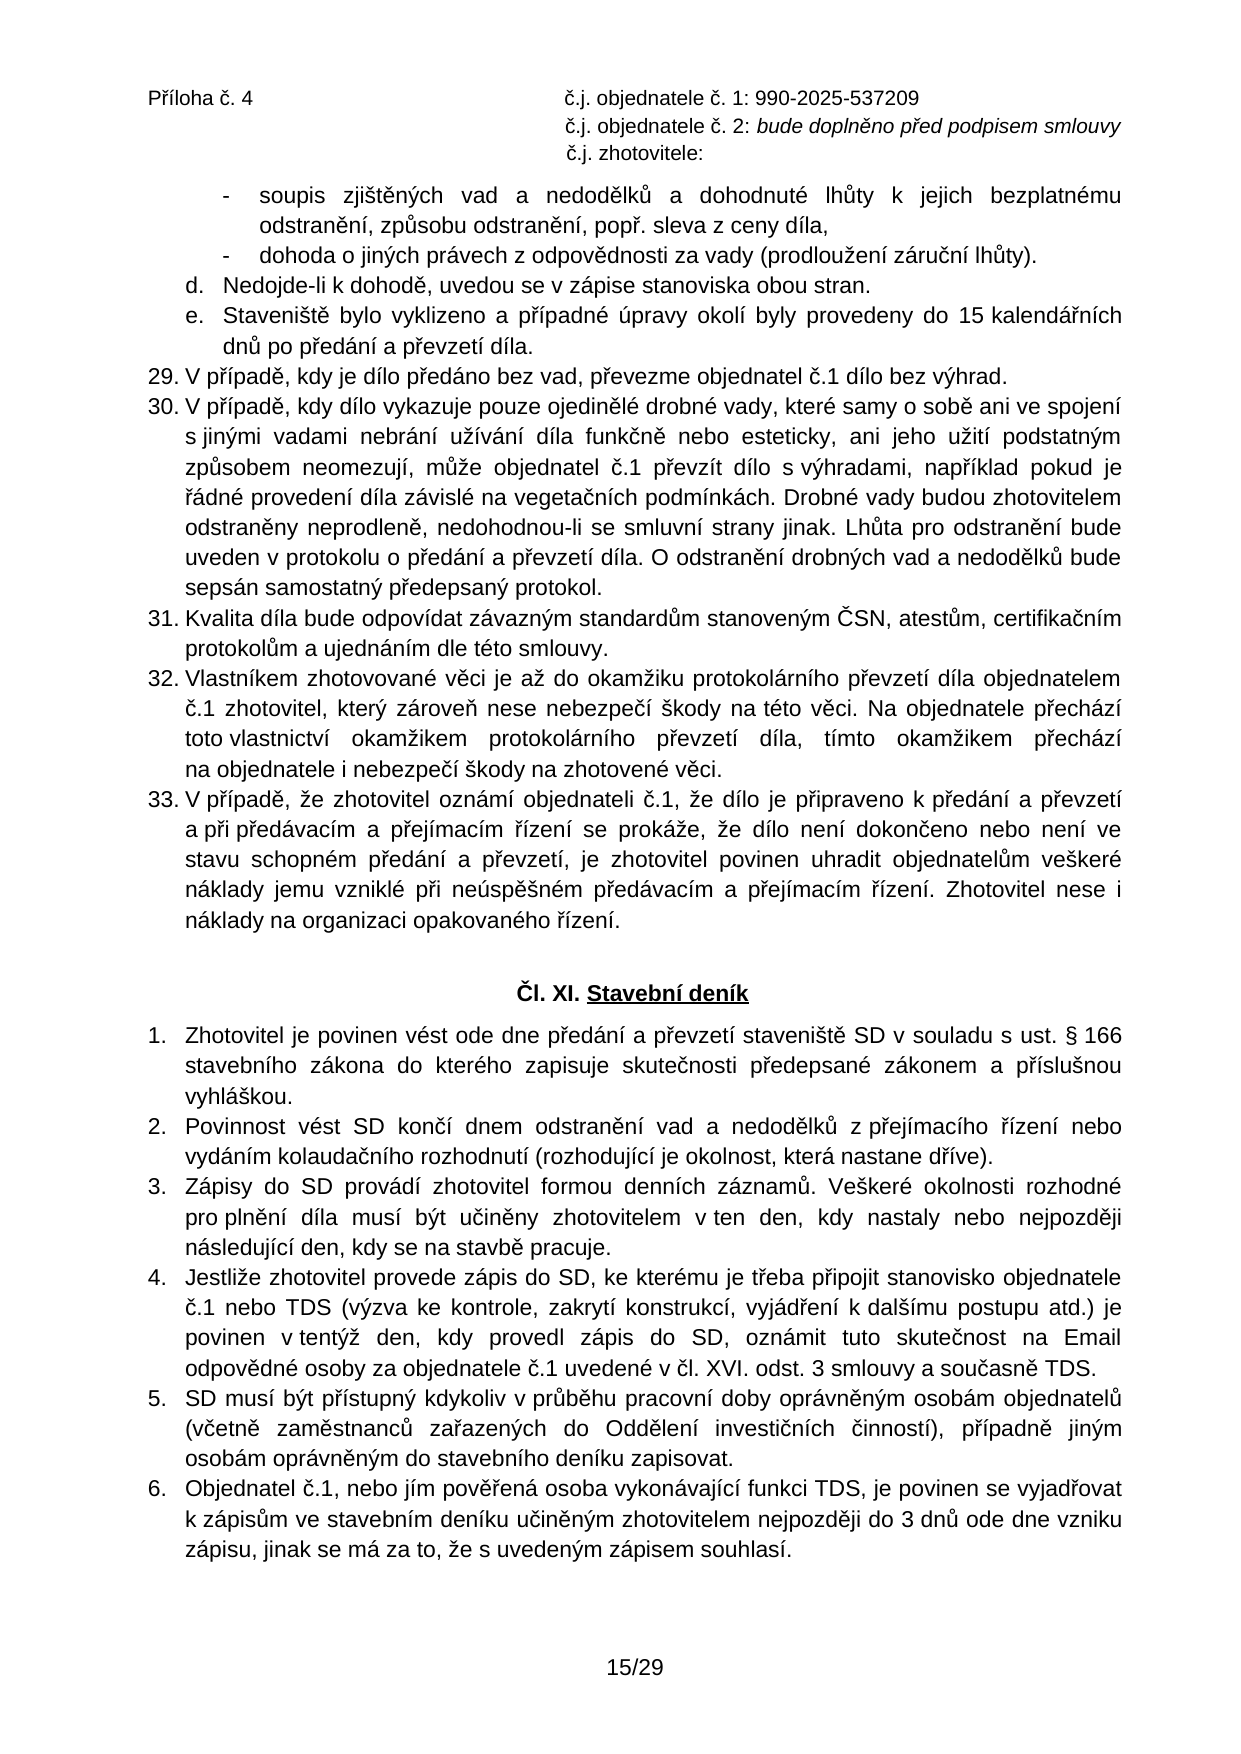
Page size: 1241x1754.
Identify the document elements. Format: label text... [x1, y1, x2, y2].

list Povinnost vést SD končí dnem odstranění vad a nedodělků z přejímacího řízení nebo vydáním kolaudačního rozhodnutí (rozhodující je okolnost, která nastane dříve). [148, 1113, 1122, 1169]
list dohoda o jiných právech z odpovědnosti za vady (prodloužení záruční lhůty). [222, 242, 1122, 268]
text Stavební deník [148, 979, 1122, 1006]
list Zápisy do SD provádí zhotovitel formou denních záznamů. Veškeré okolnosti rozhodné pro plnění díla musí být učiněny zhotovitelem v ten den, kdy nastaly nebo nejpozději následující den, kdy se na stavbě pracuje. [148, 1173, 1122, 1260]
list Objednatel č.1, nebo jím pověřená osoba vykonávající funkci TDS, je povinen se vyjadřovat k zápisům ve stavebním deníku učiněným zhotovitelem nejpozději do 3 dnů ode dne vzniku zápisu, jinak se má za to, že s uvedeným zápisem souhlasí. [148, 1475, 1122, 1562]
list Zhotovitel je povinen vést ode dne předání a převzetí staveniště SD v souladu s ust. § 166 stavebního zákona do kterého zapisuje skutečnosti předepsané zákonem a příslušnou vyhláškou. [148, 1022, 1122, 1109]
list V případě, že zhotovitel oznámí objednateli č.1, že dílo je připraveno k předání a převzetí a při předávacím a přejímacím řízení se prokáže, že dílo není dokončeno nebo není ve stavu schopném předání a převzetí, je zhotovitel povinen uhradit objednatelům veškeré náklady jemu vzniklé při neúspěšném předávacím a přejímacím řízení. Zhotovitel nese i náklady na organizaci opakovaného řízení. [148, 786, 1122, 933]
list soupis zjištěných vad a nedodělků a dohodnuté lhůty k jejich bezplatnému odstranění, způsobu odstranění, popř. sleva z ceny díla, [222, 182, 1122, 238]
list SD musí být přístupný kdykoliv v průběhu pracovní doby oprávněným osobám objednatelů (včetně zaměstnanců zařazených do Oddělení investičních činností), případně jiným osobám oprávněným do stavebního deníku zapisovat. [148, 1385, 1122, 1471]
list Kvalita díla bude odpovídat závazným standardům stanoveným ČSN, atestům, certifikačním protokolům a ujednáním dle této smlouvy. [148, 604, 1122, 661]
list Staveniště bylo vyklizeno a případné úpravy okolí byly provedeny do 15 kalendářních dnů po předání a převzetí díla. [185, 302, 1122, 359]
list V případě, kdy dílo vykazuje pouze ojedinělé drobné vady, které samy o sobě ani ve spojení s jinými vadami nebrání užívání díla funkčně nebo esteticky, ani jeho užití podstatným způsobem neomezují, může objednatel č.1 převzít dílo s výhradami, například pokud je řádné provedení díla závislé na vegetačních podmínkách. Drobné vady budou zhotovitelem odstraněny neprodleně, nedohodnou-li se smluvní strany jinak. Lhůta pro odstranění bude uveden v protokolu o předání a převzetí díla. O odstranění drobných vad a nedodělků bude sepsán samostatný předepsaný protokol. [148, 393, 1122, 601]
list Nedojde-li k dohodě, uvedou se v zápise stanoviska obou stran. [185, 272, 1122, 298]
list V případě, kdy je dílo předáno bez vad, převezme objednatel č.1 dílo bez výhrad. [148, 363, 1122, 389]
list Jestliže zhotovitel provede zápis do SD, ke kterému je třeba připojit stanovisko objednatele č.1 nebo TDS (výzva ke kontrole, zakrytí konstrukcí, vyjádření k dalšímu postupu atd.) je povinen v tentýž den, kdy provedl zápis do SD, oznámit tuto skutečnost na Email odpovědné osoby za objednatele č.1 uvedené v čl. XVI. odst. 3 smlouvy a současně TDS. [148, 1264, 1122, 1381]
list Vlastníkem zhotovované věci je až do okamžiku protokolárního převzetí díla objednatelem č.1 zhotovitel, který zároveň nese nebezpečí škody na této věci. Na objednatele přechází toto vlastnictví okamžikem protokolárního převzetí díla, tímto okamžikem přechází na objednatele i nebezpečí škody na zhotovené věci. [148, 665, 1122, 782]
